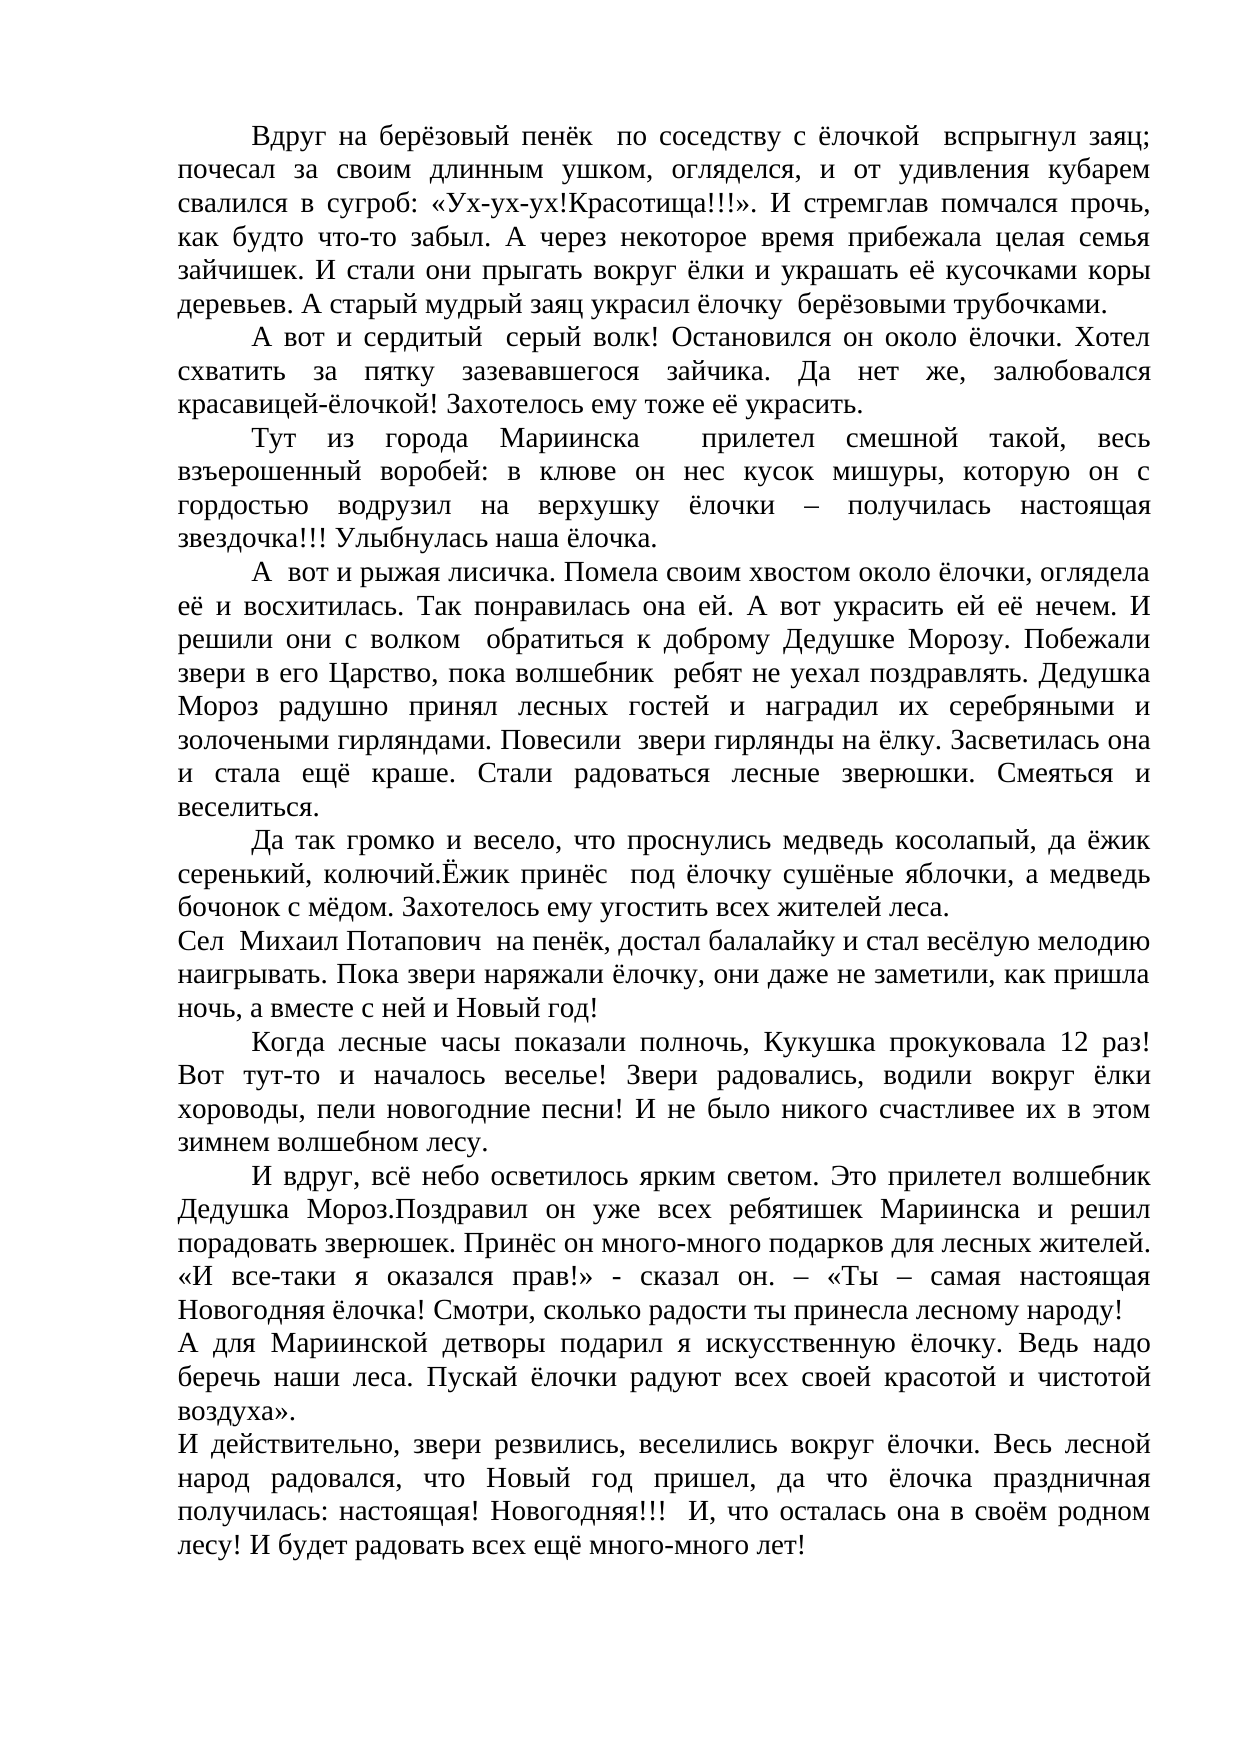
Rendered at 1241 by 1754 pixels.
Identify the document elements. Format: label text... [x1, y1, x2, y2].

text Тут из города Мариинска прилетел смешной такой, весь взъерошенный воробей: в клюве он нес кусок мишуры, которую он с гордостью водрузил на верхушку ёлочки – получилась настоящая звездочка!!! Улыбнулась наша ёлочка. [177, 420, 1152, 554]
text Сел Михаил Потапович на пенёк, достал балалайку и стал весёлую мелодию наигрывать. Пока звери наряжали ёлочку, они даже не заметили, как пришла ночь, а вместе с ней и Новый год! [177, 923, 1152, 1024]
text И вдруг, всё небо осветилось ярким светом. Это прилетел волшебник Дедушка Мороз.Поздравил он уже всех ребятишек Мариинска и решил порадовать зверюшек. Принёс он много-много подарков для лесных жителей. «И все-таки я оказался прав!» - сказал он. – «Ты – самая настоящая Новогодняя ёлочка! Смотри, сколько радости ты принесла лесному народу! [177, 1158, 1152, 1326]
text А вот и сердитый серый волк! Остановился он около ёлочки. Хотел схватить за пятку зазевавшегося зайчика. Да нет же, залюбовался красавицей-ёлочкой! Захотелось ему тоже её украсить. [177, 319, 1152, 420]
text А вот и рыжая лисичка. Помела своим хвостом около ёлочки, оглядела её и восхитилась. Так понравилась она ей. А вот украсить ей её нечем. И решили они с волком обратиться к доброму Дедушке Морозу. Побежали звери в его Царство, пока волшебник ребят не уехал поздравлять. Дедушка Мороз радушно принял лесных гостей и наградил их серебряными и золочеными гирляндами. Повесили звери гирлянды на ёлку. Засветилась она и стала ещё краше. Стали радоваться лесные зверюшки. Смеяться и веселиться. [177, 554, 1152, 822]
text Вдруг на берёзовый пенёк по соседству с ёлочкой вспрыгнул заяц; почесал за своим длинным ушком, огляделся, и от удивления кубарем свалился в сугроб: «Ух-ух-ух!Красотища!!!». И стремглав помчался прочь, как будто что-то забыл. А через некоторое время прибежала целая семья зайчишек. И стали они прыгать вокруг ёлки и украшать её кусочками коры деревьев. А старый мудрый заяц украсил ёлочку берёзовыми трубочками. [177, 118, 1152, 319]
text Когда лесные часы показали полночь, Кукушка прокуковала 12 раз! Вот тут-то и началось веселье! Звери радовались, водили вокруг ёлки хороводы, пели новогодние песни! И не было никого счастливее их в этом зимнем волшебном лесу. [177, 1024, 1152, 1158]
text Да так громко и весело, что проснулись медведь косолапый, да ёжик серенький, колючий.Ёжик принёс под ёлочку сушёные яблочки, а медведь бочонок с мёдом. Захотелось ему угостить всех жителей леса. [177, 822, 1152, 923]
text А для Мариинской детворы подарил я искусственную ёлочку. Ведь надо беречь наши леса. Пускай ёлочки радуют всех своей красотой и чистотой воздуха». И действительно, звери резвились, веселились вокруг ёлочки. Весь лесной народ радовался, что Новый год пришел, да что ёлочка праздничная получилась: настоящая! Новогодняя!!! И, что осталась она в своём родном лесу! И будет радовать всех ещё много-много лет! [177, 1326, 1152, 1560]
